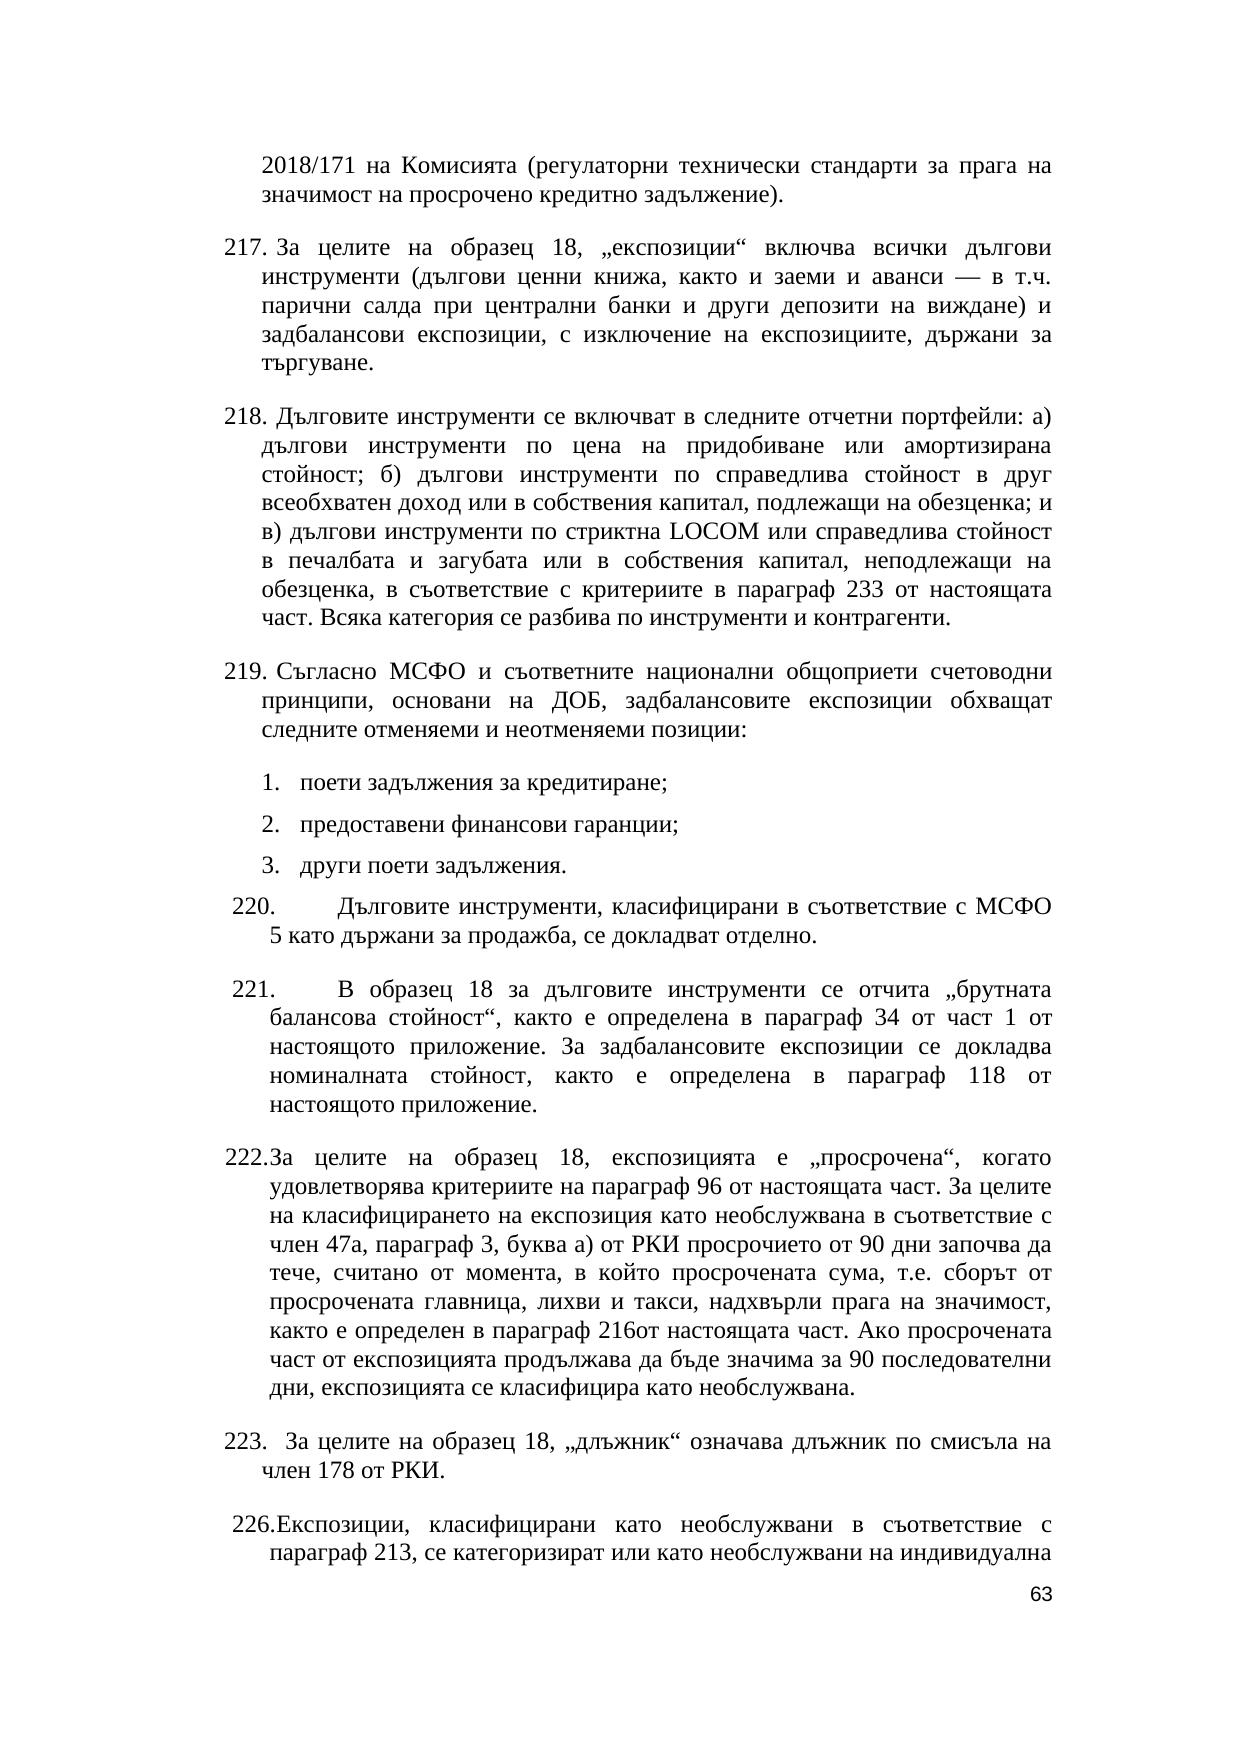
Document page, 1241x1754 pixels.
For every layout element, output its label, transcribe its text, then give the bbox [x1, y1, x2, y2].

text В образец 18 за дълговите инструменти се отчита „брутната балансова стойност“, както е определена в параграф 34 от част 1 от настоящото приложение. За задбалансовите експозиции се докладва номиналната стойност, както е определена в параграф 118 от настоящото приложение. [232, 974, 1053, 1117]
text Дълговите инструменти се включват в следните отчетни портфейли: а) дългови инструменти по цена на придобиване или амортизирана стойност; б) дългови инструменти по справедлива стойност в друг всеобхватен доход или в собствения капитал, подлежащи на обезценка; и в) дългови инструменти по стриктна LOCOM или справедлива стойност в печалбата и загубата или в собствения капитал, неподлежащи на обезценка, в съответствие с критериите в параграф 233 от настоящата част. Всяка категория се разбива по инструменти и контрагенти. [224, 401, 1053, 631]
list предоставени финансови гаранции; [261, 809, 1053, 837]
list други поети задължения. [261, 850, 1053, 879]
list поети задължения за кредитиране; [261, 767, 1053, 796]
text Дълговите инструменти, класифицирани в съответствие с МСФО 5 като държани за продажба, се докладват отделно. [232, 891, 1053, 949]
text За целите на образец 18, експозицията е „просрочена“, когато удовлетворява критериите на параграф 96 от настоящата част. За целите на класифицирането на експозиция като необслужвана в съответствие с член 47а, параграф 3, буква а) от РКИ просрочието от 90 дни започва да тече, считано от момента, в който просрочената сума, т.е. сборът от просрочената главница, лихви и такси, надхвърли прага на значимост, както е определен в параграф 216от настоящата част. Ако просрочената част от експозицията продължава да бъде значима за 90 последователни дни, експозицията се класифицира като необслужвана. [225, 1142, 1053, 1401]
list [232, 1509, 1053, 1566]
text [224, 150, 1053, 207]
text Съгласно МСФО и съответните национални общоприети счетоводни принципи, основани на ДОБ, задбалансовите експозиции обхващат следните отменяеми и неотменяеми позиции: [224, 656, 1053, 742]
text За целите на образец 18, „длъжник“ означава длъжник по смисъла на член 178 от РКИ. [224, 1426, 1053, 1484]
text За целите на образец 18, „експозиции“ включва всички дългови инструменти (дългови ценни книжа, както и заеми и аванси — в т.ч. парични салда при централни банки и други депозити на виждане) и задбалансови експозиции, с изключение на експозициите, държани за търгуване. [224, 232, 1053, 376]
